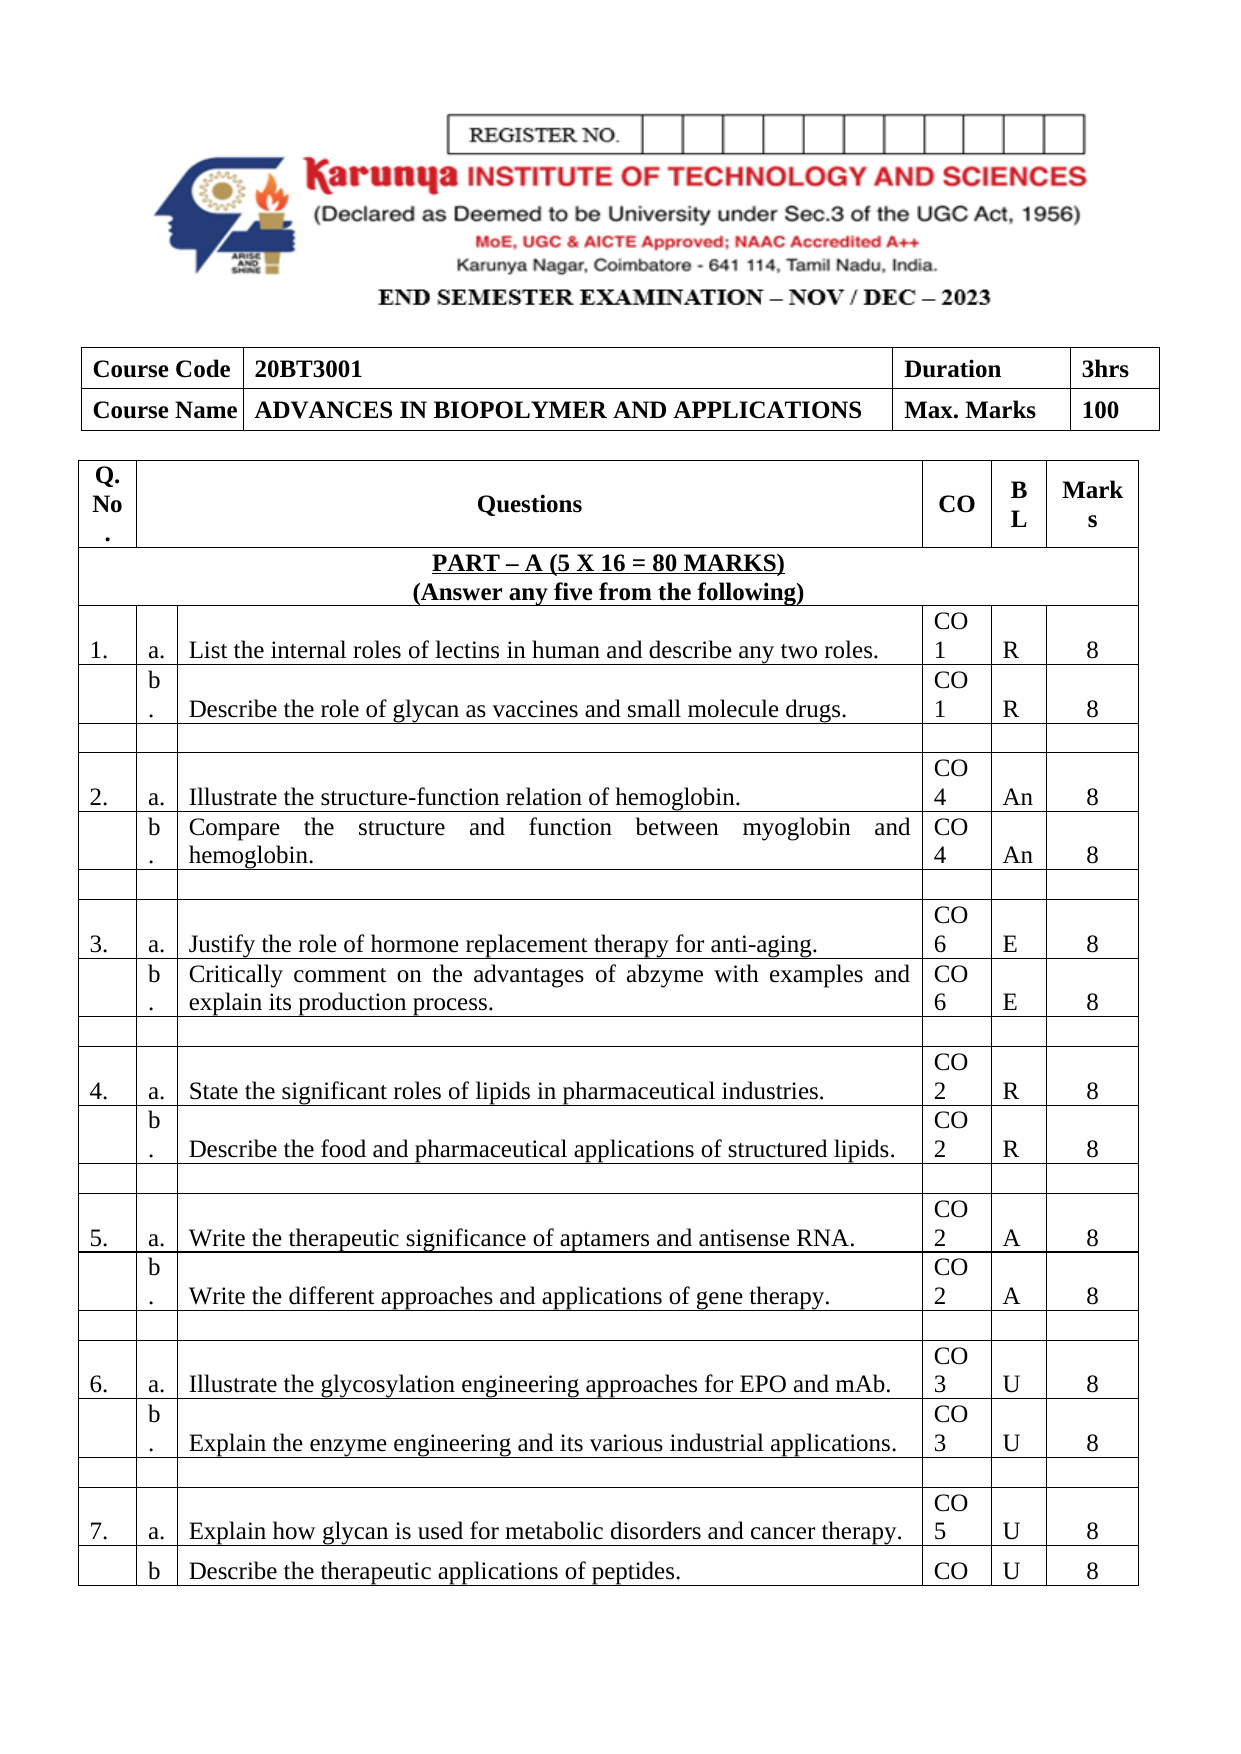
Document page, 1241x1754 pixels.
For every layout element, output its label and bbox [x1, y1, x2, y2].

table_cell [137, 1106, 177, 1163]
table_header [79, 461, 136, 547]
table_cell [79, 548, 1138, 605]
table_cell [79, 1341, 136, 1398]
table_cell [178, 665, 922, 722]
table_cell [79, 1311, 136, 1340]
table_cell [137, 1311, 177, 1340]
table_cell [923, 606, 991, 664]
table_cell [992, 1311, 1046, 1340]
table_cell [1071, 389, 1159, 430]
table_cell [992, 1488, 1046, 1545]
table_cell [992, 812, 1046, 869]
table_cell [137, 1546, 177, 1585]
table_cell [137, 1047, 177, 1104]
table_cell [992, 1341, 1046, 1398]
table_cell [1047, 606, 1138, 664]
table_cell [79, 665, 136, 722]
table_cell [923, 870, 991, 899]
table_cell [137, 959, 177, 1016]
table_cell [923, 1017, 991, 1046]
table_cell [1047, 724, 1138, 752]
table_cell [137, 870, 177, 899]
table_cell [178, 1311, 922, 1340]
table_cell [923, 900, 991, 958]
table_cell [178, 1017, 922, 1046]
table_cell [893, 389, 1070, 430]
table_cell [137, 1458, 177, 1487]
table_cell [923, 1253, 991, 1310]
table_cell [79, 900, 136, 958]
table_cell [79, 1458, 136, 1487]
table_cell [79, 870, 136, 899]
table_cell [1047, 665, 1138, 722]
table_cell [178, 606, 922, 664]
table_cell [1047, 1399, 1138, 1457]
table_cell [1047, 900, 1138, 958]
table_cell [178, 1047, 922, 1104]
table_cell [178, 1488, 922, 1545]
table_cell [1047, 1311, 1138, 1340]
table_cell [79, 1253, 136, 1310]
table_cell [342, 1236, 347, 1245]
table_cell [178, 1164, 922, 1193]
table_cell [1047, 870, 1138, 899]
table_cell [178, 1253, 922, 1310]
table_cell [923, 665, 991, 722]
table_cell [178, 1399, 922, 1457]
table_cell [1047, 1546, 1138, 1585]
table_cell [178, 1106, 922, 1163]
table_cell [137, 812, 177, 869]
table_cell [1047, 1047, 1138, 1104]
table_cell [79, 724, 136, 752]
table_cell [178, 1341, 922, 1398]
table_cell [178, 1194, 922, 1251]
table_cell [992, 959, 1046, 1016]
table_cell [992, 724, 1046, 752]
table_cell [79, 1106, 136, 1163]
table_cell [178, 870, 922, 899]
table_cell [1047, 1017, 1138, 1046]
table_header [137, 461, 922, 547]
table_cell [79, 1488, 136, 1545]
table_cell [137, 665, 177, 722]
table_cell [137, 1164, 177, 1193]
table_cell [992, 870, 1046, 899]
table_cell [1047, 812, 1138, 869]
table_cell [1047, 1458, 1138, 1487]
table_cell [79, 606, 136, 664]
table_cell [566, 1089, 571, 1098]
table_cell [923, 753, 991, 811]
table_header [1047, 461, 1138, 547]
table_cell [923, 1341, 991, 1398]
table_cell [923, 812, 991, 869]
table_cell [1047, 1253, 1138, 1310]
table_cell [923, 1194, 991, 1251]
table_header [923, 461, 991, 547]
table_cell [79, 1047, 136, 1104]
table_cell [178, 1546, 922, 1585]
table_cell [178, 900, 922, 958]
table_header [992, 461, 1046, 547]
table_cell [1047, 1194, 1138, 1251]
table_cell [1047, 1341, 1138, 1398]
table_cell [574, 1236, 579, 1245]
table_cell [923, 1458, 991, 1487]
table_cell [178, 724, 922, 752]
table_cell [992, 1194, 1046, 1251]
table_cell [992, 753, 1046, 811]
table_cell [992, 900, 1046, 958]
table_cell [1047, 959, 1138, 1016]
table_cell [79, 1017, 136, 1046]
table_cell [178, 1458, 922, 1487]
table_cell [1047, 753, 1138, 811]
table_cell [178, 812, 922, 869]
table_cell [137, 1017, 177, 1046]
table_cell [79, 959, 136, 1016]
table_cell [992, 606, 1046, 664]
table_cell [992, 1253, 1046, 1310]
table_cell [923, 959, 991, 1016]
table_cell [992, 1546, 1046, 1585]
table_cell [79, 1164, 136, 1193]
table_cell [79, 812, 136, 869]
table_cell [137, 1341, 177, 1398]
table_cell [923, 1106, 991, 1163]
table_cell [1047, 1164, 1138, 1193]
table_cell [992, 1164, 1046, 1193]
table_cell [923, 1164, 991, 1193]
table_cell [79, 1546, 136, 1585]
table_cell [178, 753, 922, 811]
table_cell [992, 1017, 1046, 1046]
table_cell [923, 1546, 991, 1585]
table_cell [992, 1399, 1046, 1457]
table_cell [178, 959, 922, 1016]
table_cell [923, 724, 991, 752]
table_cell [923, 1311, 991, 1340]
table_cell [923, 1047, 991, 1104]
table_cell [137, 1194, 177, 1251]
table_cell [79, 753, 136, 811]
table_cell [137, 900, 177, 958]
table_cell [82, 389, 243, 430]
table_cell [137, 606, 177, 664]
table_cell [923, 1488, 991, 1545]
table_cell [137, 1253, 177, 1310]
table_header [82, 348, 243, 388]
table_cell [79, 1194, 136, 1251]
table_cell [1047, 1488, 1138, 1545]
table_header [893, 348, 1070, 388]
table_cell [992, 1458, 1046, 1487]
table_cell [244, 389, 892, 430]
picture [150, 89, 1090, 319]
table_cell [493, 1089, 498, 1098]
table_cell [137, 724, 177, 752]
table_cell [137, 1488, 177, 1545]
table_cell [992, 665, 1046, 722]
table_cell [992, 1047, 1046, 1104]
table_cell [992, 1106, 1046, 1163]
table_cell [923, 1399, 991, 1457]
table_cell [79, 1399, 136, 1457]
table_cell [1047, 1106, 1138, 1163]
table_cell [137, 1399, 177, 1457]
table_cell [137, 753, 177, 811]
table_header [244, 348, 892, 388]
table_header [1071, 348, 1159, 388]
